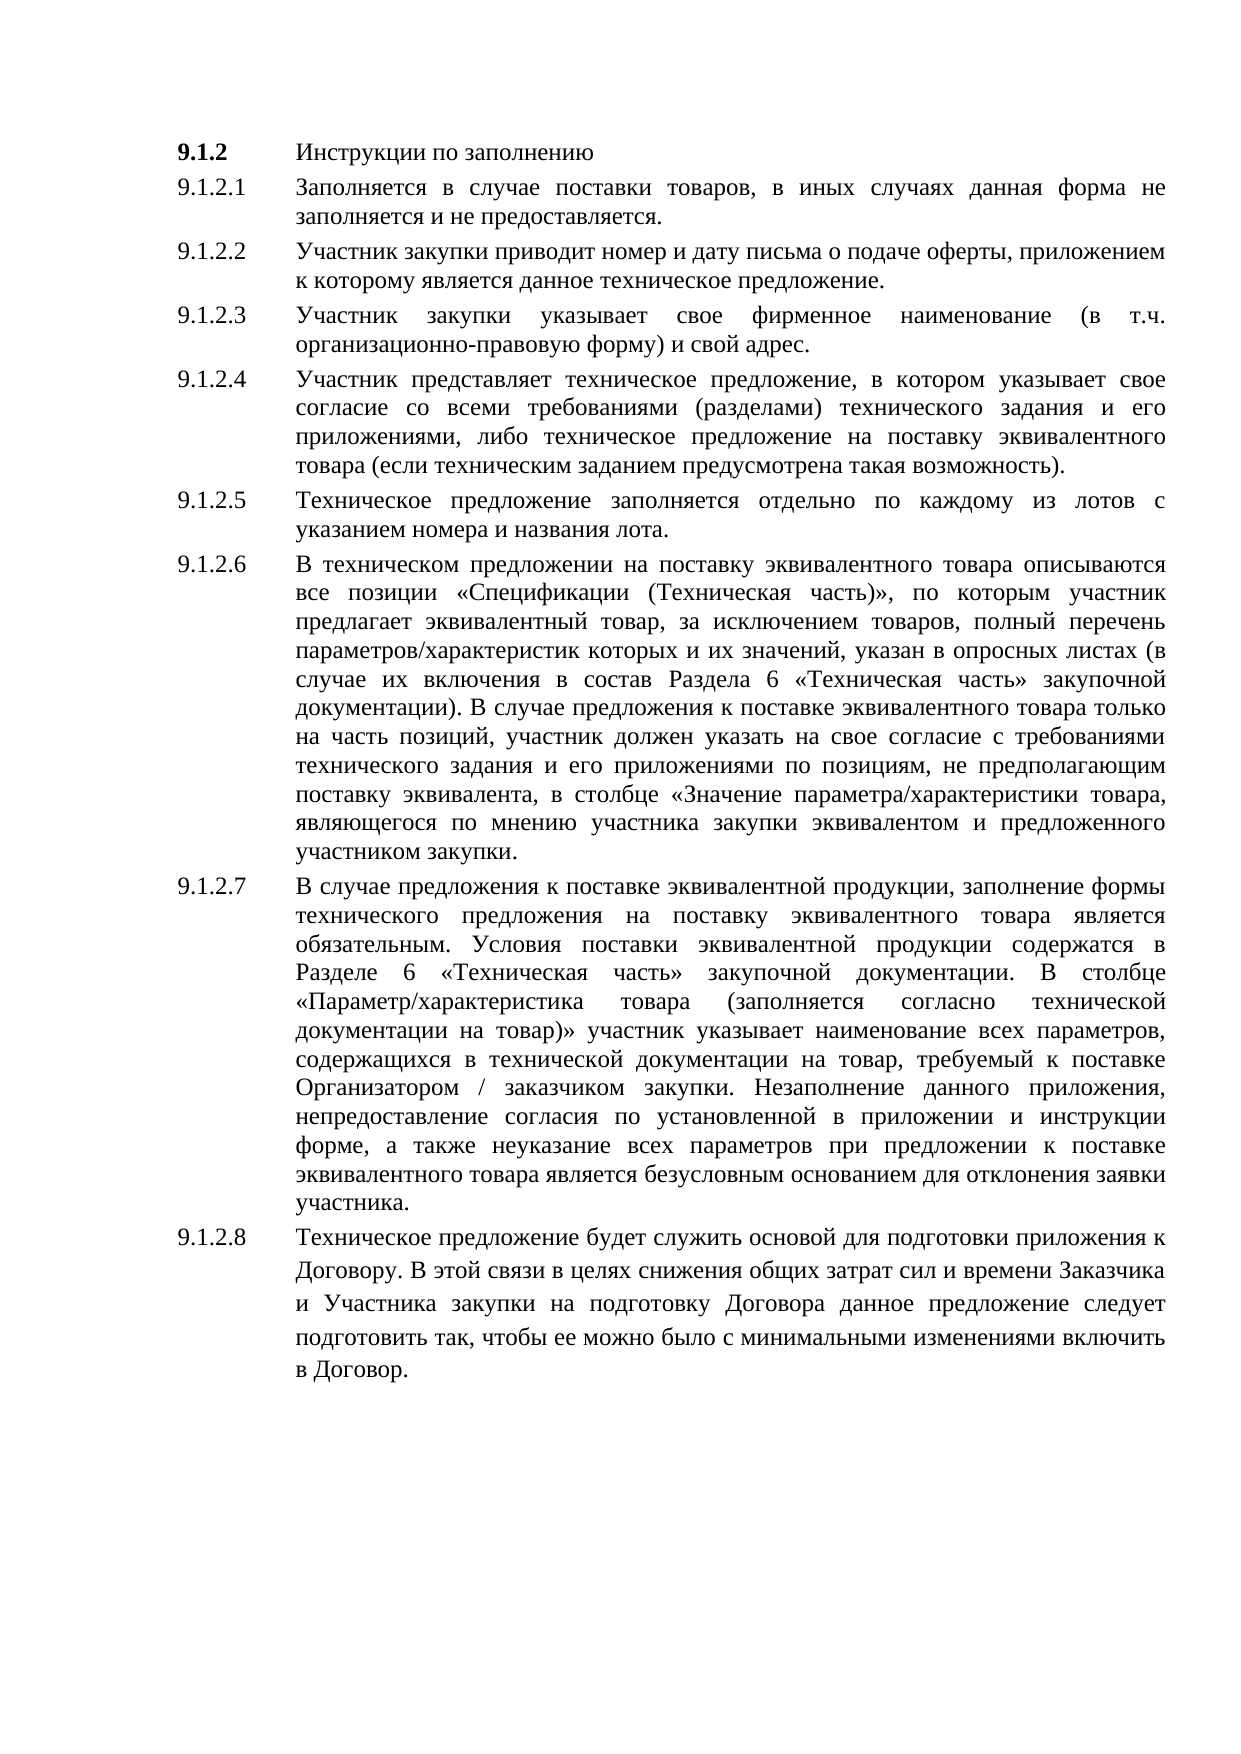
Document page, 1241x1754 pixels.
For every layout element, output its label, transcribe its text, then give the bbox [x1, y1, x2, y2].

list Заполняется в случае поставки товаров, в иных случаях данная форма не заполняется и не предоставляется. [177, 172, 1167, 230]
list В случае предложения к поставке эквивалентной продукции, заполнение формы технического предложения на поставку эквивалентного товара является обязательным. Условия поставки эквивалентной продукции содержатся в Разделе 6 «Техническая часть» закупочной документации. В столбце «Параметр/характеристика товара (заполняется согласно технической документации на товар)» участник указывает наименование всех параметров, содержащихся в технической документации на товар, требуемый к поставке Организатором / заказчиком закупки. Незаполнение данного приложения, непредоставление согласия по установленной в приложении и инструкции форме, а также неуказание всех параметров при предложении к поставке эквивалентного товара является безусловным основанием для отклонения заявки участника. [177, 871, 1167, 1216]
list Участник закупки приводит номер и дату письма о подаче оферты, приложением к которому является данное техническое предложение. [177, 236, 1167, 294]
list Участник закупки указывает свое фирменное наименование (в т.ч. организационно-правовую форму) и свой адрес. [177, 300, 1167, 357]
list Техническое предложение заполняется отдельно по каждому из лотов с указанием номера и названия лота. [177, 485, 1167, 542]
list Участник представляет техническое предложение, в котором указывает свое согласие со всеми требованиями (разделами) технического задания и его приложениями, либо техническое предложение на поставку эквивалентного товара (если техническим заданием предусмотрена такая возможность). [177, 364, 1167, 479]
list Инструкции по заполнению [177, 137, 1167, 166]
list Техническое предложение будет служить основой для подготовки приложения к Договору. В этой связи в целях снижения общих затрат сил и времени Заказчика и Участника закупки на подготовку Договора данное предложение следует подготовить так, чтобы ее можно было с минимальными изменениями включить в Договор. [177, 1222, 1167, 1383]
list В техническом предложении на поставку эквивалентного товара описываются все позиции «Спецификации (Техническая часть)», по которым участник предлагает эквивалентный товар, за исключением товаров, полный перечень параметров/характеристик которых и их значений, указан в опросных листах (в случае их включения в состав Раздела 6 «Техническая часть» закупочной документации). В случае предложения к поставке эквивалентного товара только на часть позиций, участник должен указать на свое согласие с требованиями технического задания и его приложениями по позициям, не предполагающим поставку эквивалента, в столбце «Значение параметра/характеристики товара, являющегося по мнению участника закупки эквивалентом и предложенного участником закупки. [177, 549, 1167, 865]
